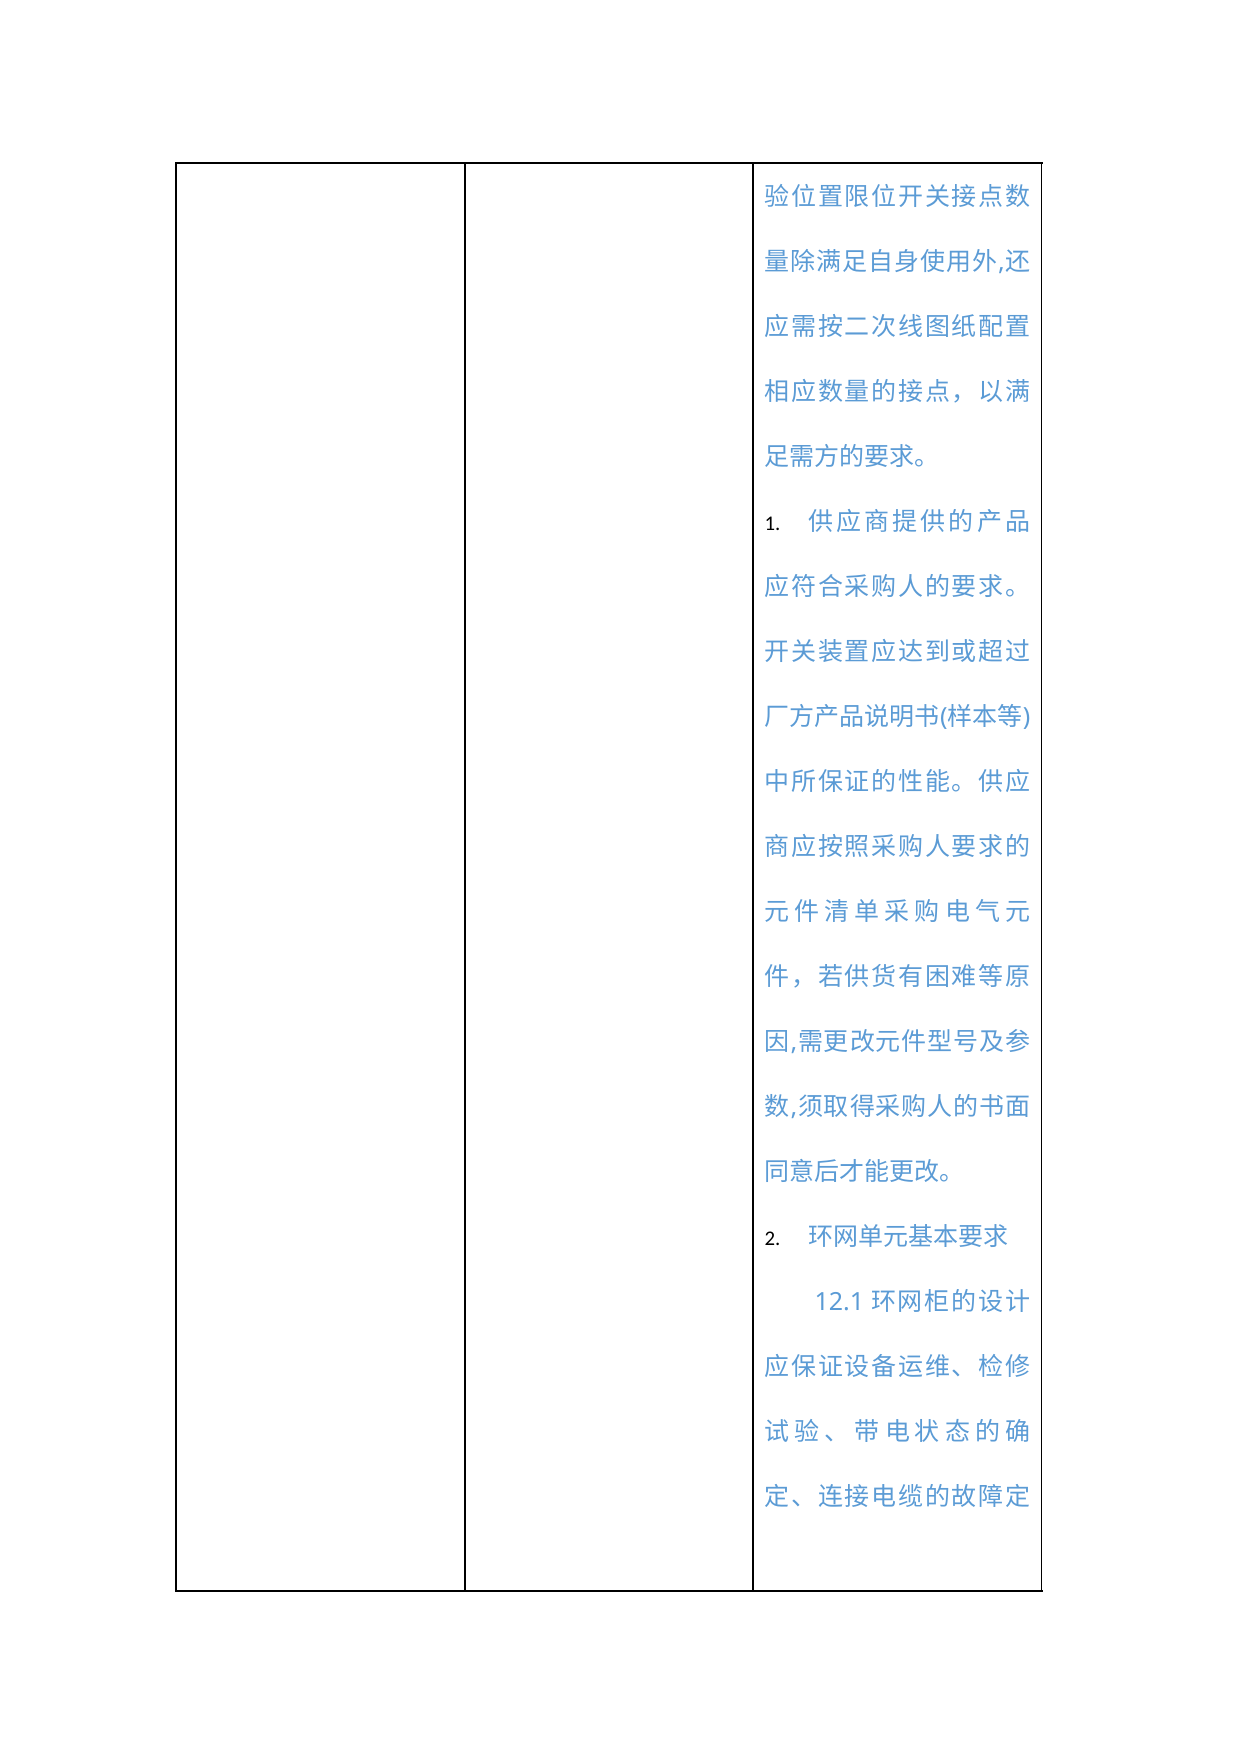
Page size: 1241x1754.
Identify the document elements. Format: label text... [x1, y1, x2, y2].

table_cell [177, 164, 464, 1590]
table_cell 1 [466, 164, 752, 1590]
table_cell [754, 164, 1041, 1590]
